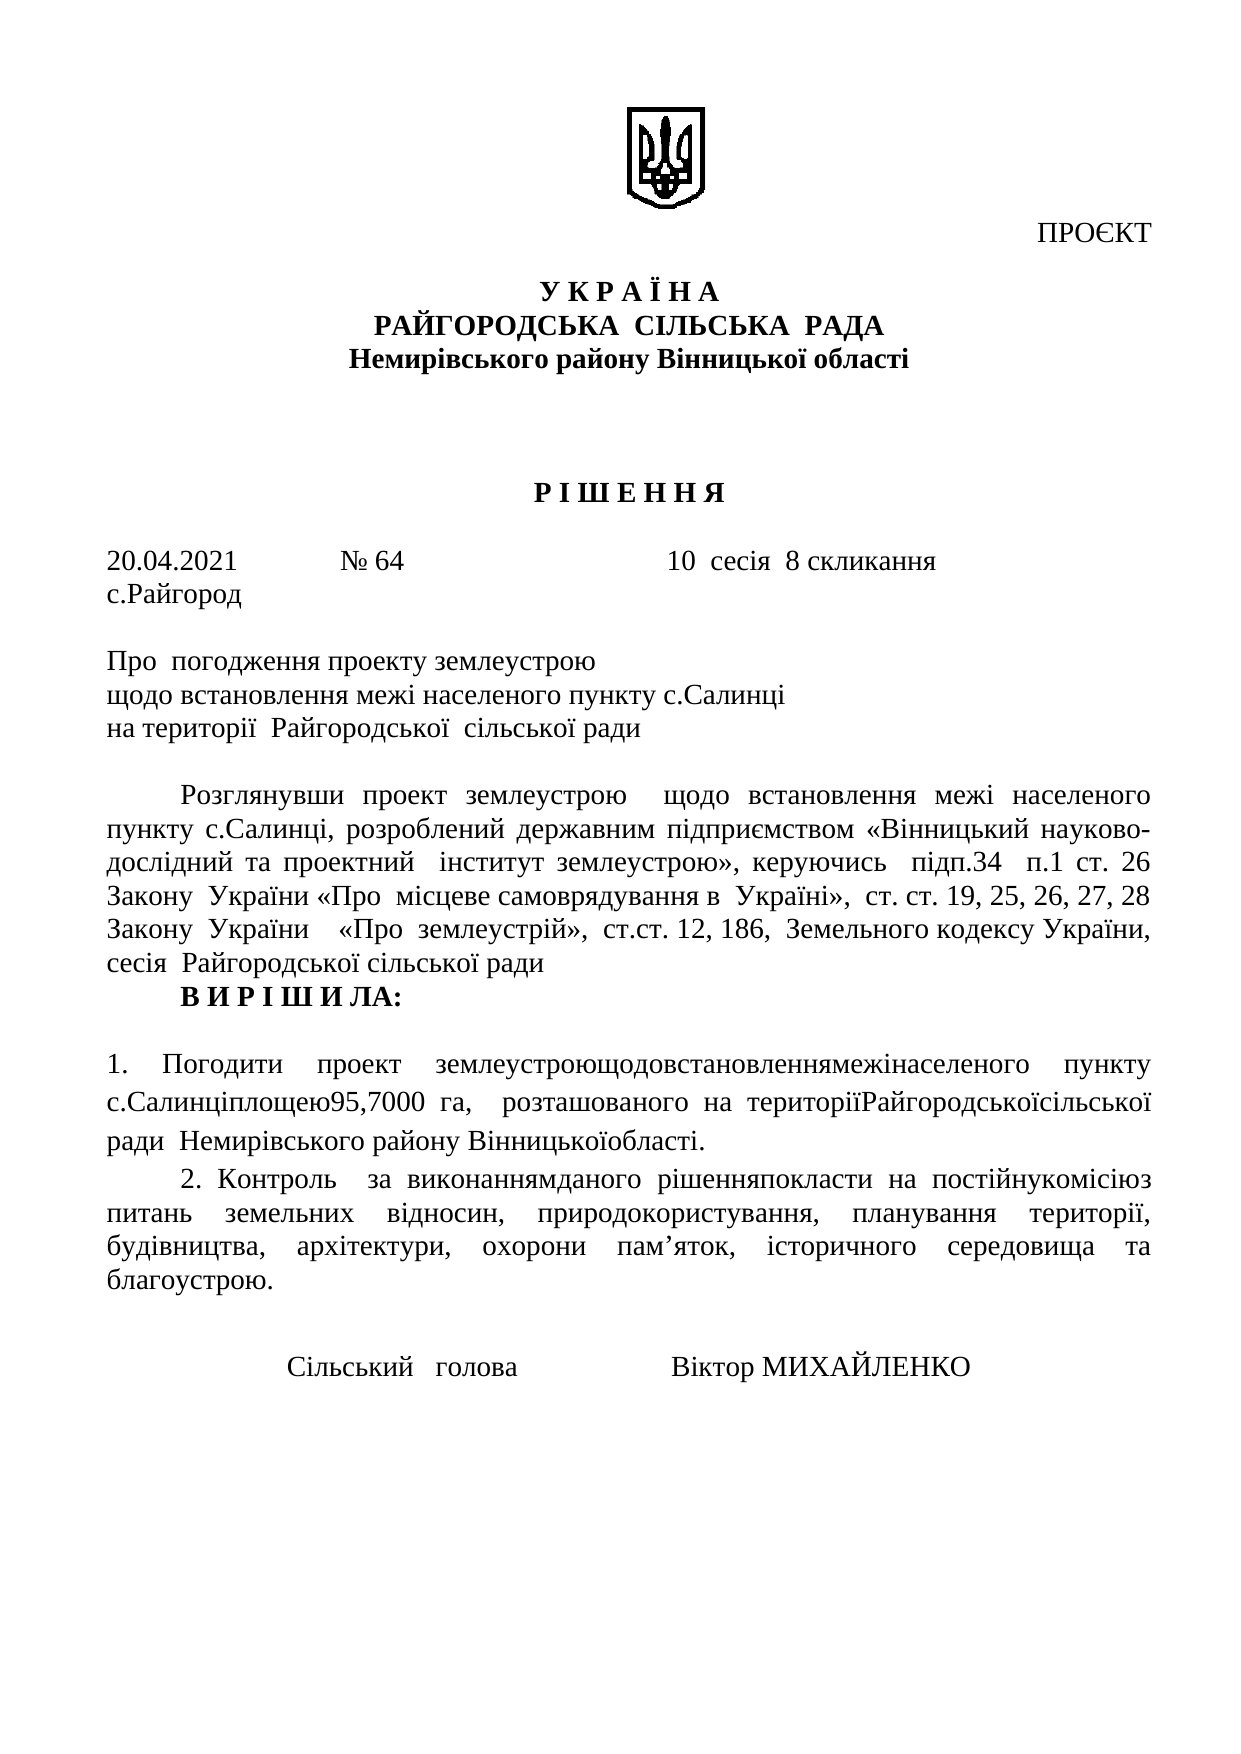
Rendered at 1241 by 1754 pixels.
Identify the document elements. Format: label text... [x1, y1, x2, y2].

text Про погодження проекту землеустрою [106, 643, 1152, 677]
text щодо встановлення межі населеного пункту с.Салинці [106, 677, 1152, 710]
text Р І Ш Е Н Н Я [106, 476, 1152, 509]
picture [625, 105, 706, 210]
text Розглянувши проект землеустрою щодо встановлення межі населеного пункту с.Салинці, розроблений державним підприємством «Вінницький науково-дослідний та проектний інститут землеустрою», керуючись підп.34 п.1 ст. 26 Закону України «Про місцеве самоврядування в Україні», ст. ст. 19, 25, 26, 27, 28 Закону України «Про землеустрій», ст.ст. 12, 186, Земельного кодексу України, сесія Райгородської сільської ради [106, 777, 1152, 979]
text ПРОЄКТ [106, 89, 1152, 248]
text на території Райгородської сільської ради [106, 710, 1152, 744]
text У К Р А Ї Н А [106, 274, 1152, 308]
subtitle Немирівського району Вінницької області [106, 341, 1152, 375]
text РАЙГОРОДСЬКА СІЛЬСЬКА РАДА [106, 308, 1152, 341]
text Сільський голова Віктор МИХАЙЛЕНКО [106, 1349, 1152, 1382]
text с.Райгород [106, 576, 1152, 610]
list 2. Контроль за виконаннямданого рішенняпокласти на постійнукомісіюз питань земельних відносин, природокористування, планування території, будівництва, архітектури, охорони пам’яток, історичного середовища та благоустрою. [106, 1161, 1152, 1296]
text В И Р І Ш И ЛА: [106, 979, 1152, 1012]
text 20.04.2021 № 64 10 сесія 8 скликання [106, 543, 1152, 576]
list 1. Погодити проект землеустроющодовстановленнямежінаселеного пункту с.Салинціплощею95,7000 га, розташованого на територіїРайгородськоїсільської ради Немирівського району Вінницькоїобласті. [106, 1046, 1152, 1156]
